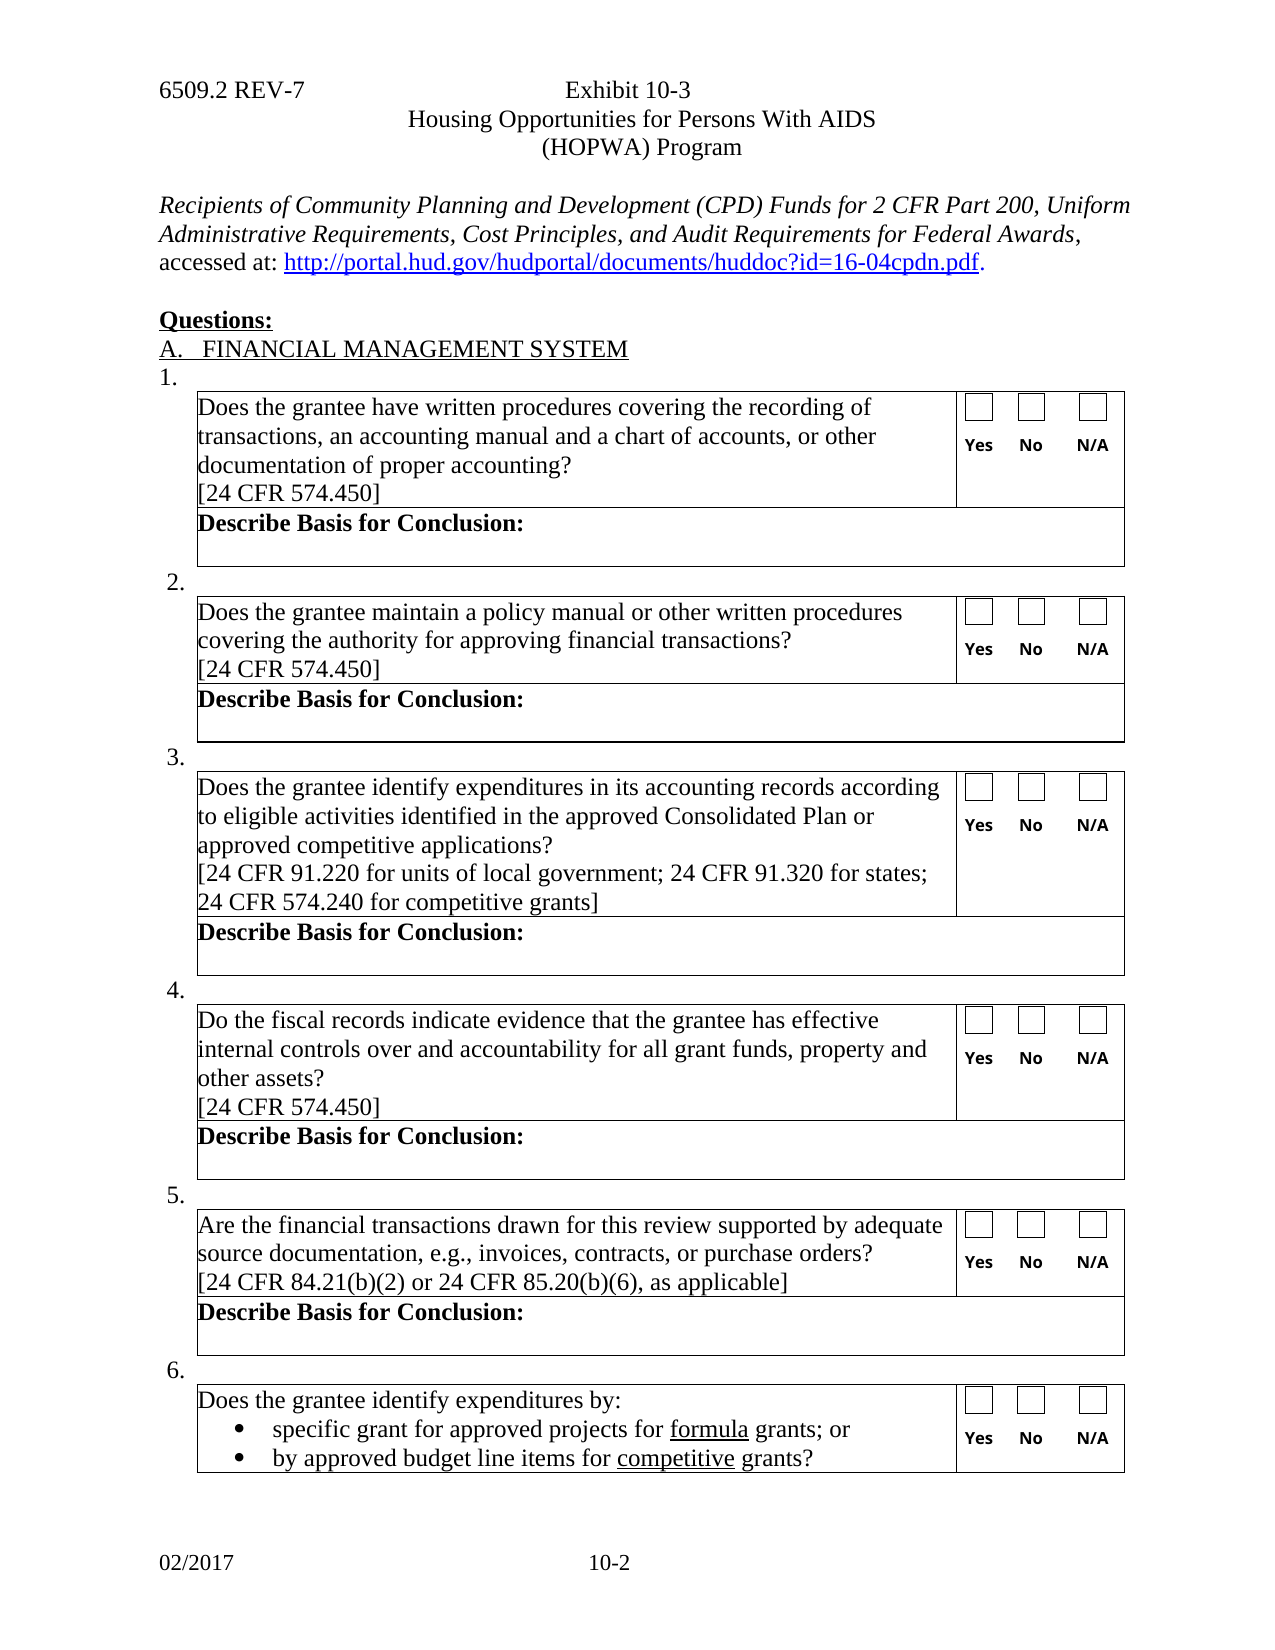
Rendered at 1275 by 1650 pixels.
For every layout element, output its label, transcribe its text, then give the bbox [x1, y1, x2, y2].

table_header [957, 1210, 1124, 1296]
table_cell Describe Basis for Conclusion: [198, 917, 1124, 974]
table_cell Describe Basis for Conclusion: [198, 684, 1124, 741]
table_header [957, 1385, 1124, 1472]
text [159, 190, 1171, 276]
table_header [957, 1005, 1124, 1120]
table_header [957, 772, 1124, 916]
table_cell Describe Basis for Conclusion: [198, 508, 1124, 566]
table_header Are the financial transactions drawn for this review supported by adequate source documentation, e.g., invoices, contracts, or purchase orders? [24 CFR 84.21(b)(2) or 24 CFR 85.20(b)(6), as applicable] [198, 1210, 956, 1296]
text Questions: [159, 305, 1125, 334]
table_header Does the grantee identify expenditures in its accounting records according to eligible activities identified in the approved Consolidated Plan or approved competitive applications? [24 CFR 91.220 for units of local government; 24 CFR 91.320 for states; 24 CFR 574.240 for competitive grants] [198, 772, 956, 916]
table_header [957, 597, 1124, 683]
table_header Does the grantee maintain a policy manual or other written procedures covering the authority for approving financial transactions? [24 CFR 574.450] [198, 597, 956, 683]
table_cell Describe Basis for Conclusion: [198, 1297, 1124, 1354]
text A. Financial Management System [159, 334, 1125, 362]
table_header [957, 392, 1124, 507]
table_header Does the grantee have written procedures covering the recording of transactions, an accounting manual and a chart of accounts, or other documentation of proper accounting? [24 CFR 574.450] [198, 392, 956, 507]
table_cell Describe Basis for Conclusion: [198, 1121, 1124, 1179]
table_header Do the fiscal records indicate evidence that the grantee has effective internal controls over and accountability for all grant funds, property and other assets? [24 CFR 574.450] [198, 1005, 956, 1120]
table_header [198, 1385, 956, 1472]
